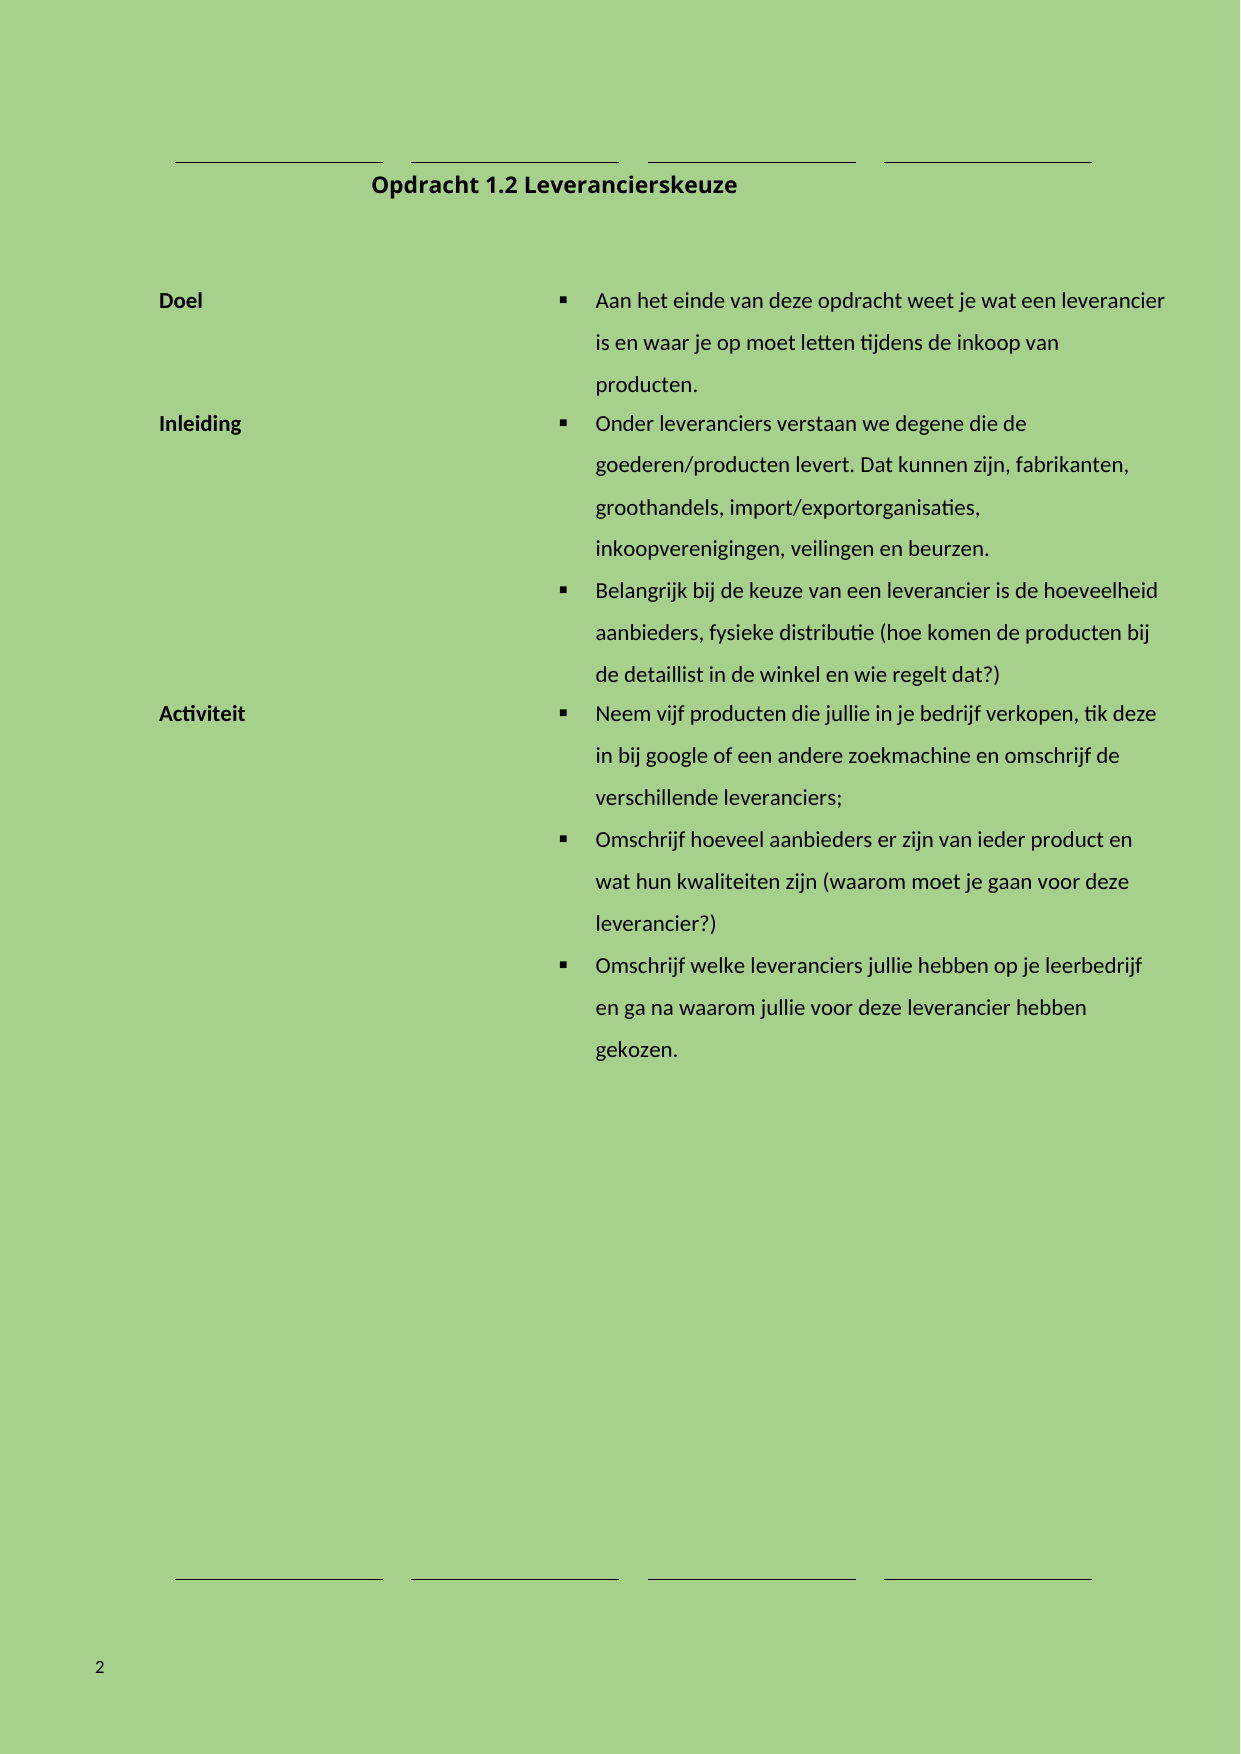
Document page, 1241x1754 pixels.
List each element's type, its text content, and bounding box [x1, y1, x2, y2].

table_cell Neem vijf producten die jullie in je bedrijf verkopen, tik deze in bij google of een andere zoekmachine en omschrijf de verschillende leveranciers; Omschrijf hoeveel aanbieders er zijn van ieder product en wat hun kwaliteiten zijn (waarom moet je gaan voor deze leverancier?) Omschrijf welke leveranciers jullie hebben op je leerbedrijf en ga na waarom jullie voor deze leverancier hebben gekozen. [547, 699, 1179, 1074]
table_header Doel [148, 286, 547, 409]
table_header Aan het einde van deze opdracht weet je wat een leverancier is en waar je op moet letten tijdens de inkoop van producten. [547, 286, 1179, 409]
table_cell Inleiding [148, 409, 547, 699]
table_cell Onder leveranciers verstaan we degene die de goederen/producten levert. Dat kunnen zijn, fabrikanten, groothandels, import/exportorganisaties, inkoopverenigingen, veilingen en beurzen. Belangrijk bij de keuze van een leverancier is de hoeveelheid aanbieders, fysieke distributie (hoe komen de producten bij de detaillist in de winkel en wie regelt dat?) [547, 409, 1179, 699]
subtitle Opdracht 1.2 Leverancierskeuze [371, 148, 1093, 200]
table_cell Activiteit [148, 699, 547, 1074]
